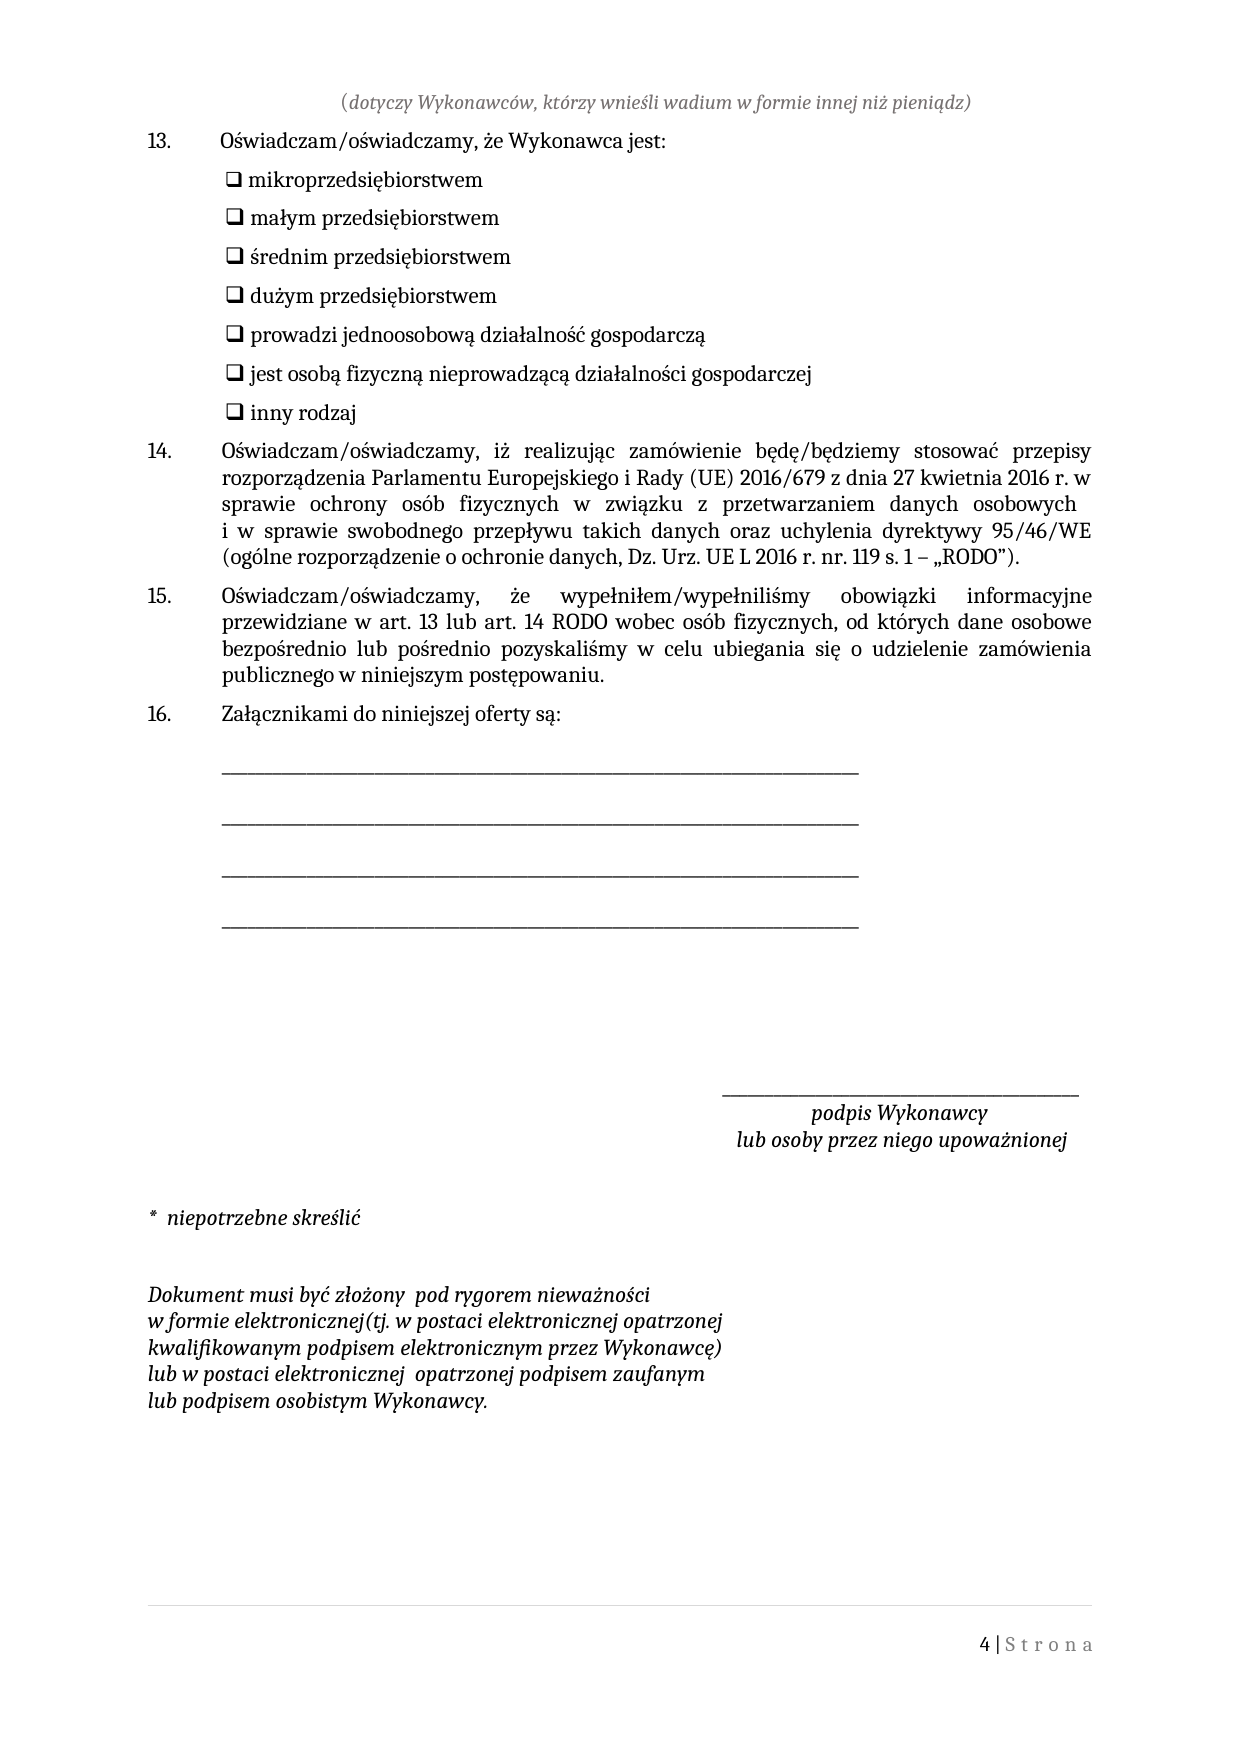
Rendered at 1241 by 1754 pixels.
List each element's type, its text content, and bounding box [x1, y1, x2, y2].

text (dotyczy Wykonawców, którzy wnieśli wadium w formie innej niż pieniądz) [222, 89, 1092, 115]
text ___________________________________________________________________________ [222, 854, 1092, 881]
list jest osobą fizyczną nieprowadzącą działalności gospodarczej [224, 361, 1092, 387]
text ___________________________________________________________________________ [222, 752, 1092, 778]
text lub w postaci elektronicznej opatrzonej podpisem zaufanym [148, 1361, 1092, 1387]
text kwalifikowanym podpisem elektronicznym przez Wykonawcę) [148, 1335, 1092, 1361]
text lub osoby przez niego upoważnionej [709, 1127, 1092, 1153]
text 14. Oświadczam/oświadczamy, iż realizując zamówienie będę/będziemy stosować przepisy rozporządzenia Parlamentu Europejskiego i Rady (UE) 2016/679 z dnia 27 kwietnia 2016 r. w sprawie ochrony osób fizycznych w związku z przetwarzaniem danych osobowych i w sprawie swobodnego przepływu takich danych oraz uchylenia dyrektywy 95/46/WE (ogólne rozporządzenie o ochronie danych, Dz. Urz. UE L 2016 r. nr. 119 s. 1 – „RODO”). [148, 438, 1092, 570]
list średnim przedsiębiorstwem [224, 244, 1092, 270]
list mikroprzedsiębiorstwem [224, 166, 1092, 193]
list dużym przedsiębiorstwem [224, 283, 1092, 309]
text ___________________________________________________________________________ [222, 906, 1092, 932]
list prowadzi jednoosobową działalność gospodarczą [224, 322, 1092, 348]
list Oświadczam/oświadczamy, że Wykonawca jest: [148, 127, 1092, 154]
text ___________________________________________________________________________ [222, 803, 1092, 829]
text Dokument musi być złożony pod rygorem nieważności w formie elektronicznej(tj. w postaci elektronicznej opatrzonej [148, 1282, 1092, 1335]
list inny rodzaj [224, 399, 1092, 426]
text * niepotrzebne skreślić [148, 1204, 1092, 1231]
text 16. Załącznikami do niniejszej oferty są: [148, 701, 1092, 727]
list małym przedsiębiorstwem [224, 205, 1092, 232]
text lub podpisem osobistym Wykonawcy. [148, 1387, 1092, 1414]
text 15. Oświadczam/oświadczamy, że wypełniłem/wypełniliśmy obowiązki informacyjne przewidziane w art. 13 lub art. 14 RODO wobec osób fizycznych, od których dane osobowe bezpośrednio lub pośrednio pozyskaliśmy w celu ubiegania się o udzielenie zamówienia publicznego w niniejszym postępowaniu. [148, 583, 1092, 688]
text __________________________________________ podpis Wykonawcy [709, 1074, 1092, 1127]
